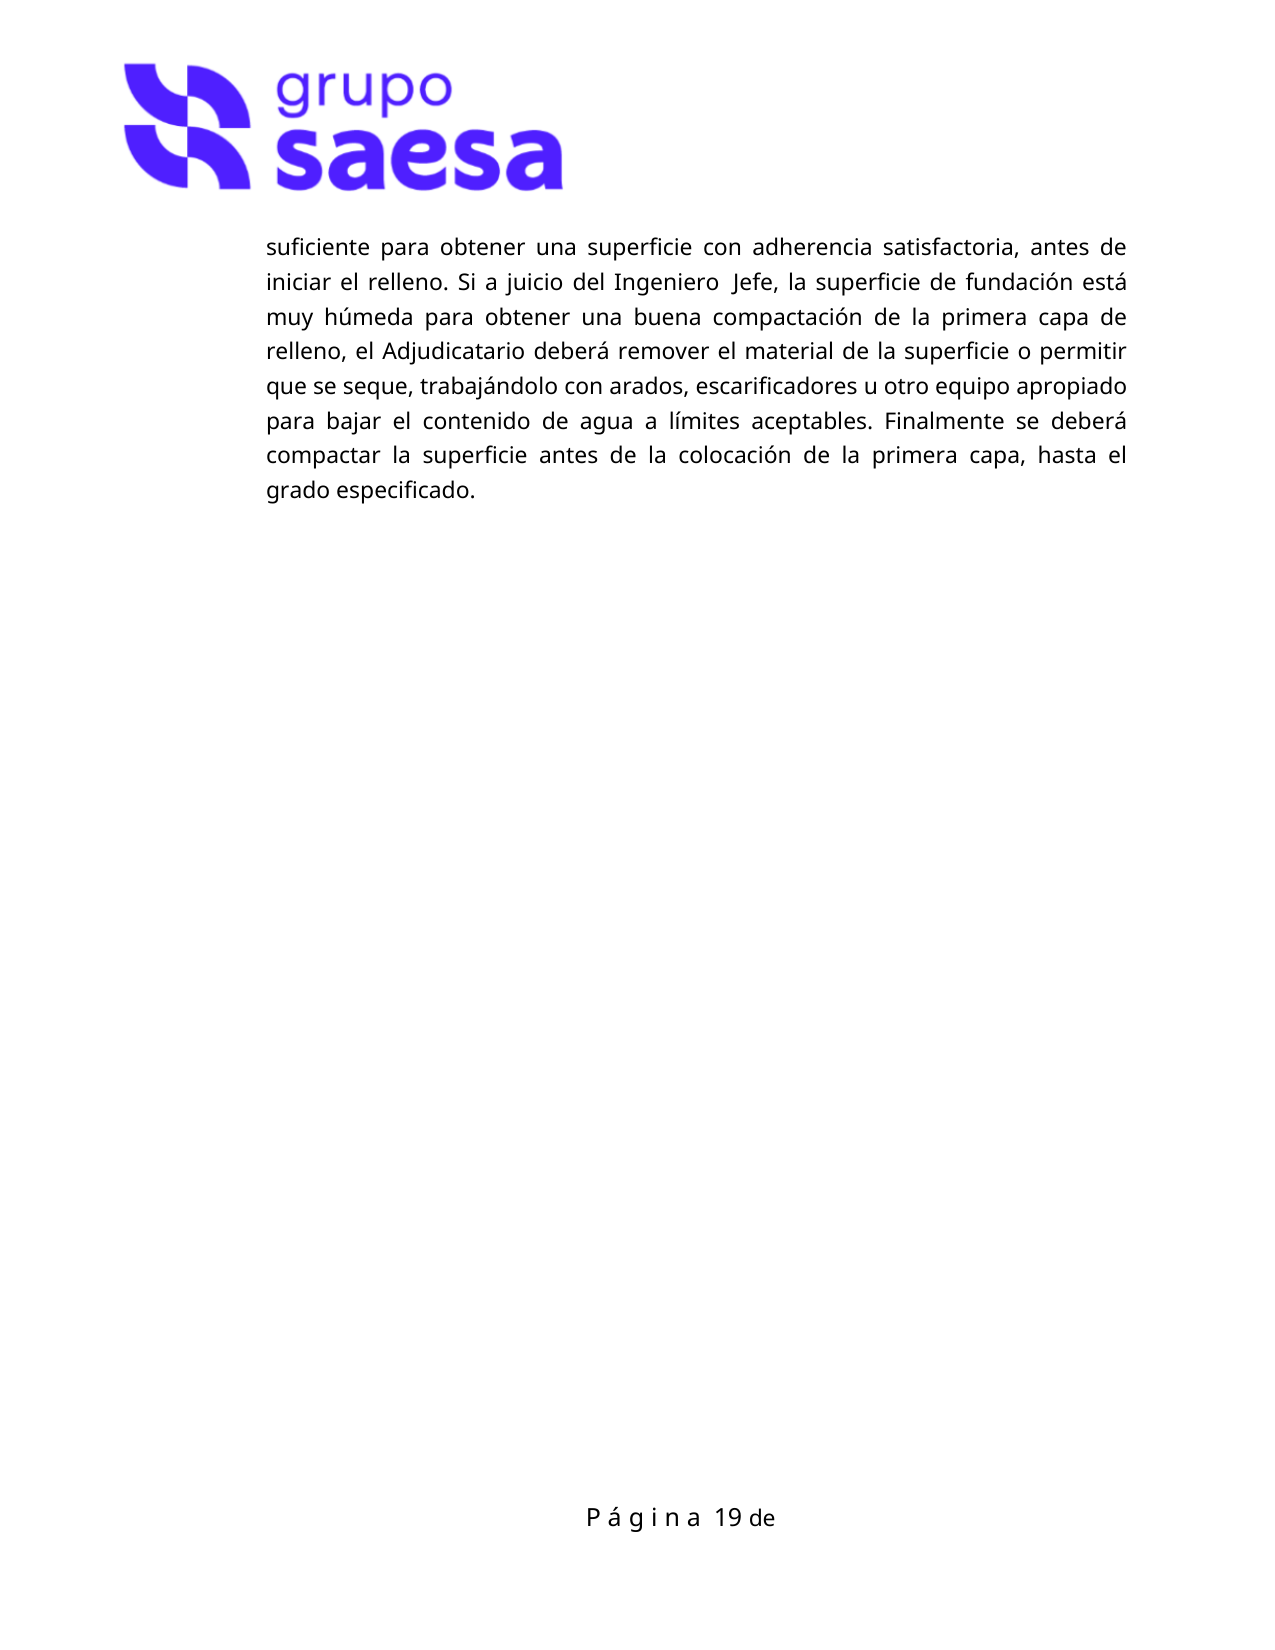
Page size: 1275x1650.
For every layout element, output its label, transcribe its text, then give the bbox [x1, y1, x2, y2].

picture [112, 54, 569, 195]
